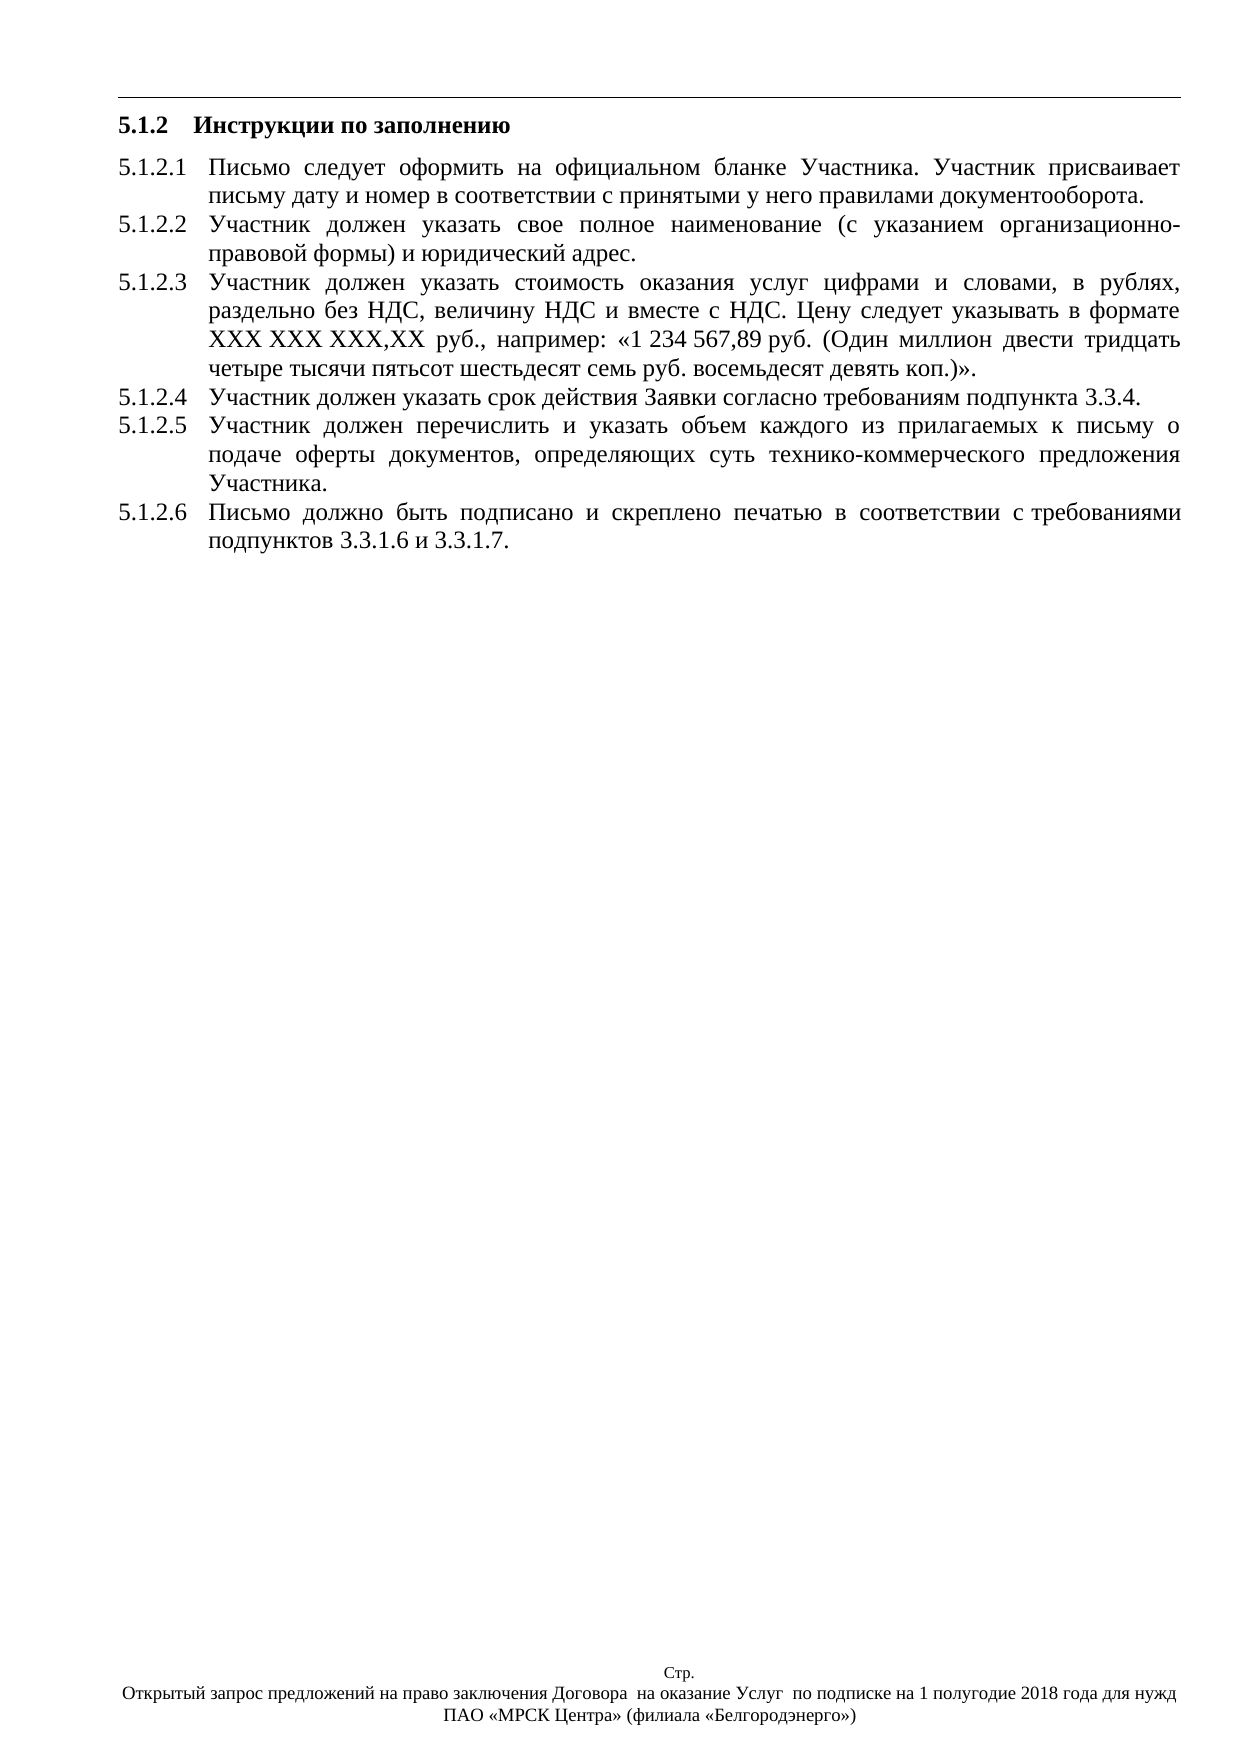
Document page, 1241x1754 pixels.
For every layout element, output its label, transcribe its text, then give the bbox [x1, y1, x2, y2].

list Участник должен указать свое полное наименование (с указанием организационно-правовой формы) и юридический адрес. [118, 209, 1181, 267]
list Участник должен указать стоимость оказания услуг цифрами и словами, в рублях, раздельно без НДС, величину НДС и вместе с НДС. Цену следует указывать в формате ХХХ ХХХ ХХХ,ХХ руб., например: «1 234 567,89 руб. (Один миллион двести тридцать четыре тысячи пятьсот шестьдесят семь руб. восемьдесят девять коп.)». [118, 267, 1181, 382]
list Письмо следует оформить на официальном бланке Участника. Участник присваивает письму дату и номер в соответствии с принятыми у него правилами документооборота. [118, 152, 1181, 209]
list Письмо должно быть подписано и скреплено печатью в соответствии с требованиями подпунктов 3.3.1.6 и 3.3.1.7. [118, 497, 1181, 554]
subtitle Инструкции по заполнению [118, 111, 1181, 139]
list Участник должен указать срок действия Заявки согласно требованиям подпункта 3.3.4. [118, 382, 1181, 411]
list Участник должен перечислить и указать объем каждого из прилагаемых к письму о подаче оферты документов, определяющих суть технико-коммерческого предложения Участника. [118, 411, 1181, 497]
